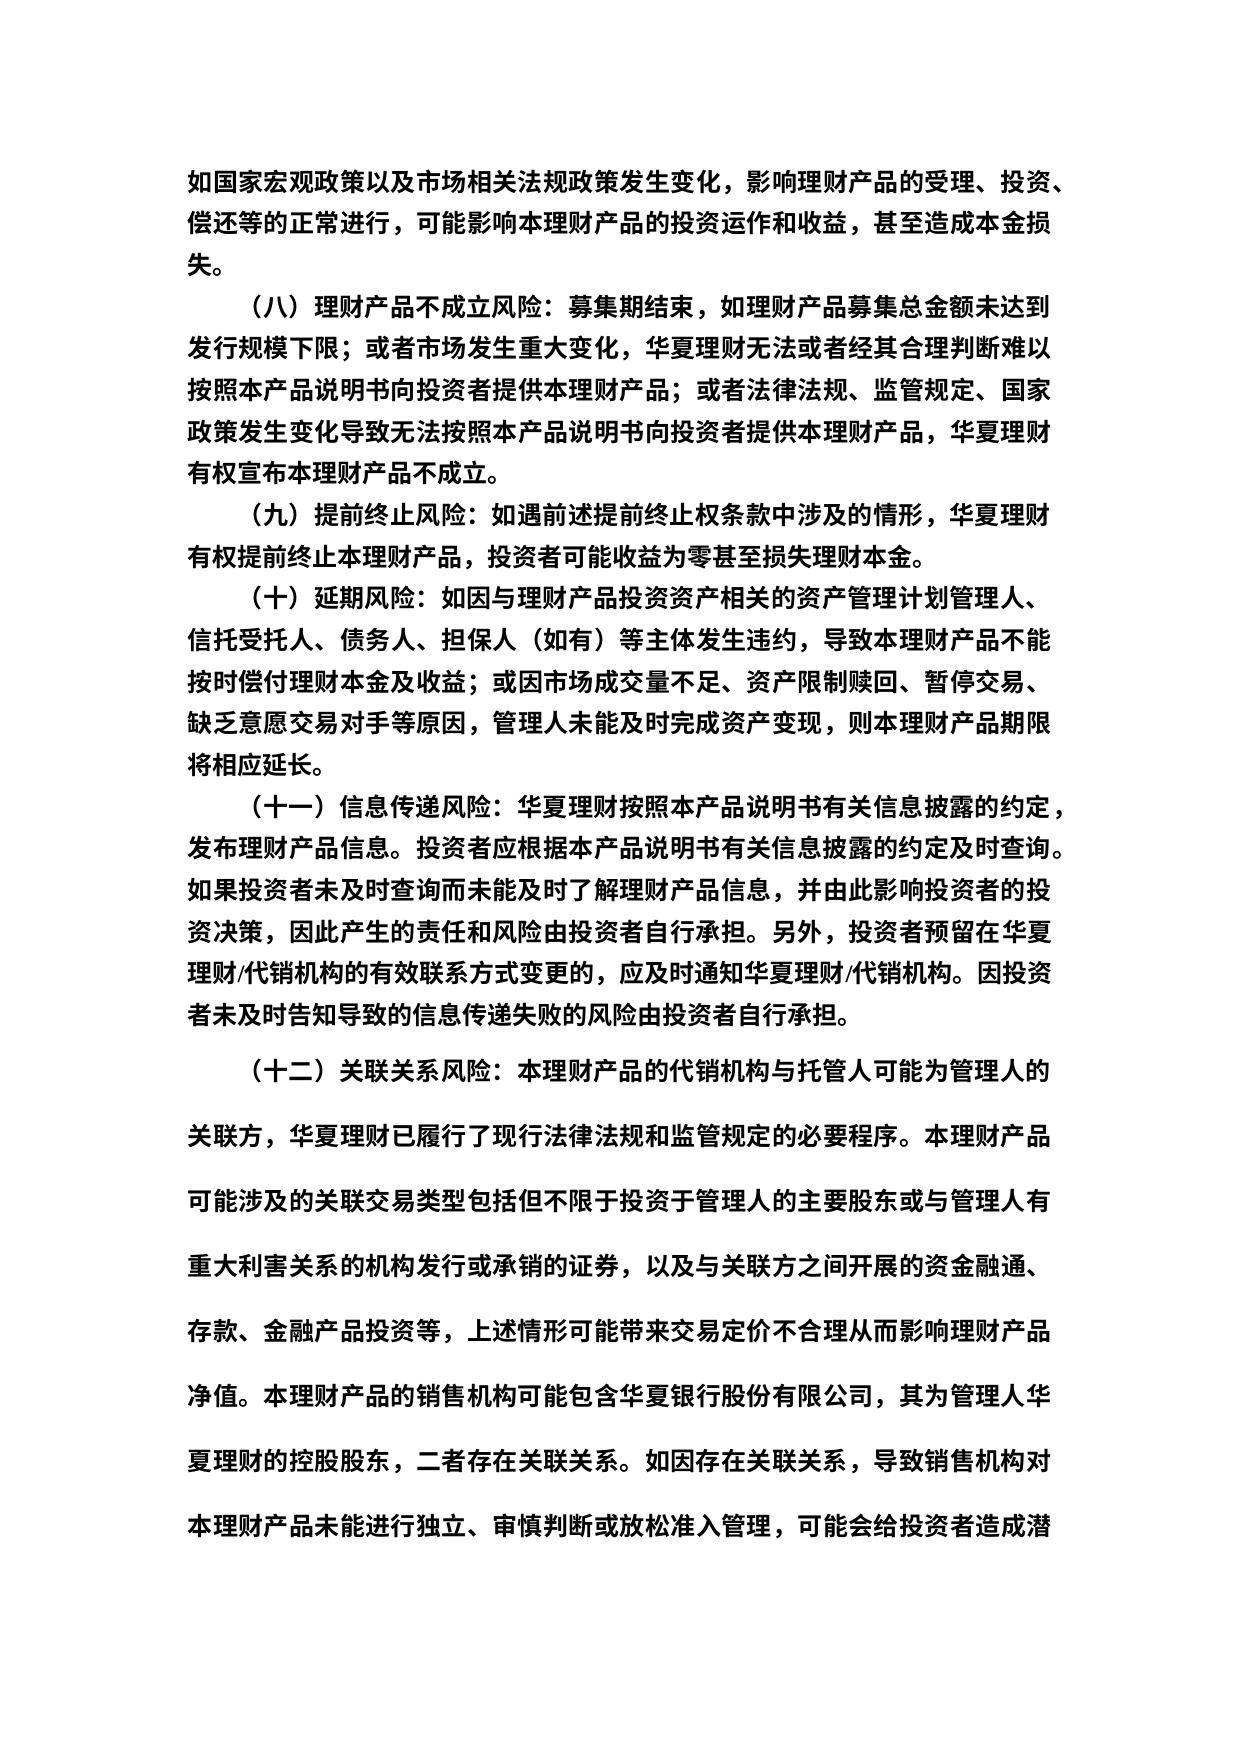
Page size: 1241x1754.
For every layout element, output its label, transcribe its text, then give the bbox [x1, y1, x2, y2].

text （十）延期风险：如因与理财产品投资资产相关的资产管理计划管理人、信托受托人、债务人、担保人（如有）等主体发生违约，导致本理财产品不能按时偿付理财本金及收益；或因市场成交量不足、资产限制赎回、暂停交易、缺乏意愿交易对手等原因，管理人未能及时完成资产变现，则本理财产品期限将相应延长。 [187, 579, 1053, 782]
text （九）提前终止风险：如遇前述提前终止权条款中涉及的情形，华夏理财有权提前终止本理财产品，投资者可能收益为零甚至损失理财本金。 [187, 495, 1053, 573]
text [187, 162, 1053, 282]
text （十一）信息传递风险：华夏理财按照本产品说明书有关信息披露的约定，发布理财产品信息。投资者应根据本产品说明书有关信息披露的约定及时查询。如果投资者未及时查询而未能及时了解理财产品信息，并由此影响投资者的投资决策，因此产生的责任和风险由投资者自行承担。另外，投资者预留在华夏理财/代销机构的有效联系方式变更的，应及时通知华夏理财/代销机构。因投资者未及时告知导致的信息传递失败的风险由投资者自行承担。 [187, 787, 1053, 1032]
text （八）理财产品不成立风险：募集期结束，如理财产品募集总金额未达到发行规模下限；或者市场发生重大变化，华夏理财无法或者经其合理判断难以按照本产品说明书向投资者提供本理财产品；或者法律法规、监管规定、国家政策发生变化导致无法按照本产品说明书向投资者提供本理财产品，华夏理财有权宣布本理财产品不成立。 [187, 287, 1053, 490]
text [187, 1037, 1053, 1557]
